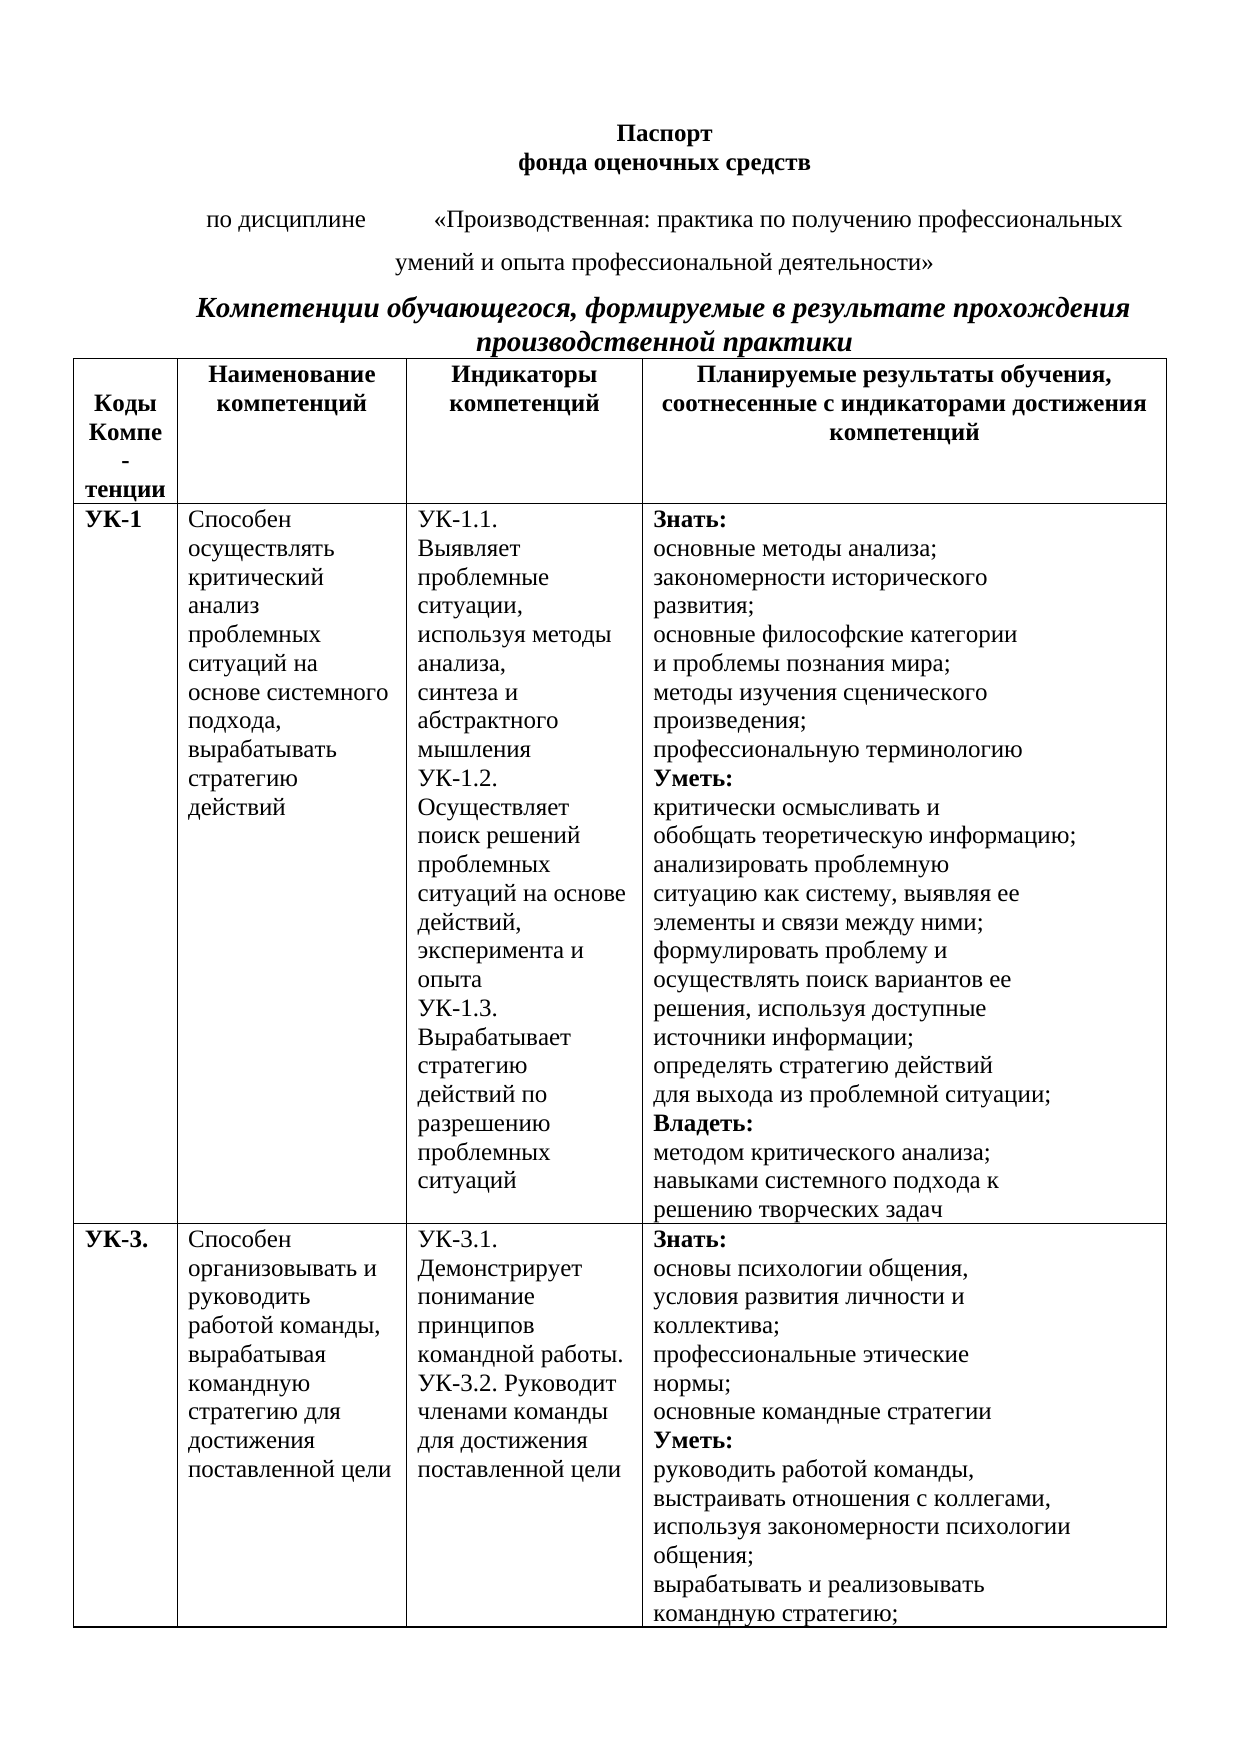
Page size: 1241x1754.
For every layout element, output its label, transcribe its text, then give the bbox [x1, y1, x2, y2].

table_cell УК-1.1. Выявляет проблемные ситуации, используя методы анализа, синтеза и абстрактного мышления УК-1.2. Осуществляет поиск решений проблемных ситуаций на основе действий, эксперимента и опыта УК-1.3. Вырабатывает стратегию действий по разрешению проблемных ситуаций [407, 504, 642, 1223]
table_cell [407, 1224, 642, 1626]
table_header Наименование компетенций [178, 359, 406, 503]
text Паспорт [177, 118, 1152, 147]
table_cell Способен осуществлять критический анализ проблемных ситуаций на основе системного подхода, вырабатывать стратегию действий [178, 504, 406, 1223]
table_header Индикаторы компетенций [407, 359, 642, 503]
table_header Планируемые результаты обучения, соотнесенные с индикаторами достижения компетенций [643, 359, 1166, 503]
table_cell УК-3. [74, 1224, 177, 1626]
text Компетенции обучающегося, формируемые в результате прохождения производственной практики [177, 291, 1152, 358]
table_header Коды Компе- тенции [74, 359, 177, 503]
table_cell УК-1 [74, 504, 177, 1223]
text по дисциплине «Производственная: практика по получению профессиональных умений и опыта профессиональной деятельности» [177, 204, 1152, 276]
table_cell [178, 1224, 406, 1626]
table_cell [643, 1224, 1166, 1626]
text фонда оценочных средств [177, 147, 1152, 176]
table_cell Знать: основные методы анализа; закономерности исторического развития; основные философские категории и проблемы познания мира; методы изучения сценического произведения; профессиональную терминологию Уметь: критически осмысливать и обобщать теоретическую информацию; анализировать проблемную ситуацию как систему, выявляя ее элементы и связи между ними; формулировать проблему и осуществлять поиск вариантов ее решения, используя доступные источники информации; определять стратегию действий для выхода из проблемной ситуации; Владеть: методом критического анализа; навыками системного подхода к решению творческих задач [643, 504, 1166, 1223]
